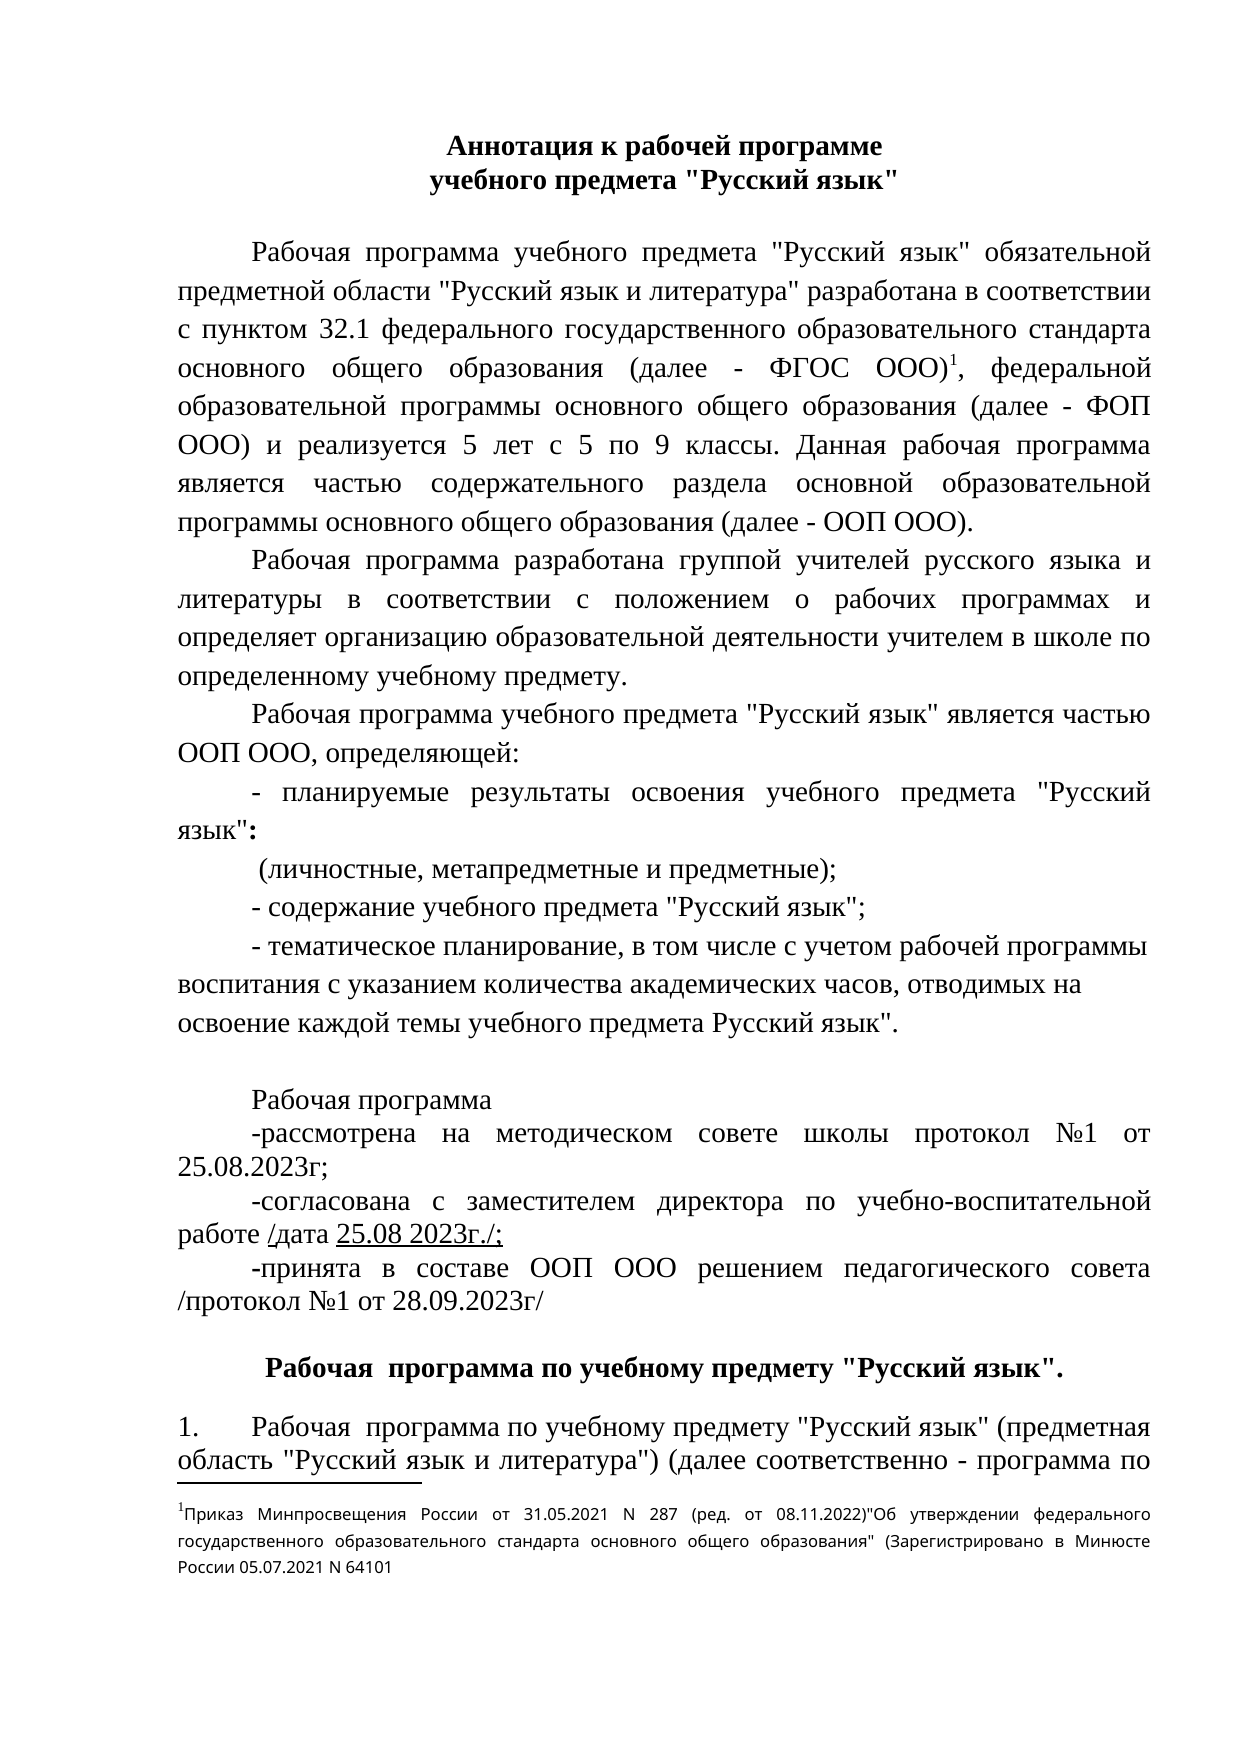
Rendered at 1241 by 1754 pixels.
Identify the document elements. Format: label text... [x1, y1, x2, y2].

text учебного предмета "Русский язык" [177, 162, 1152, 196]
text Рабочая программа [177, 1082, 1152, 1116]
text - планируемые результаты освоения учебного предмета "Русский язык": [177, 774, 1152, 846]
text -согласована с заместителем директора по учебно-воспитательной работе /дата 25.08 2023г./; [177, 1183, 1152, 1250]
text -рассмотрена на методическом совете школы протокол №1 от 25.08.2023г; [177, 1116, 1152, 1183]
text - тематическое планирование, в том числе с учетом рабочей программы воспитания с указанием количества академических часов, отводимых на освоение каждой темы учебного предмета Русский язык". [177, 928, 1152, 1038]
text Рабочая программа учебного предмета "Русский язык" обязательной предметной области "Русский язык и литература" разработана в соответствии с пунктом 32.1 федерального государственного образовательного стандарта основного общего образования (далее - ФГОС ООО), федеральной образовательной программы основного общего образования (далее - ФОП ООО) и реализуется 5 лет с 5 по 9 классы. Данная рабочая программа является частью содержательного раздела основной образовательной программы основного общего образования (далее - ООП ООО). [177, 234, 1152, 537]
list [177, 1409, 1152, 1476]
text -принята в составе ООП ООО решением педагогического совета /протокол №1 от 28.09.2023г/ [177, 1250, 1152, 1317]
text Рабочая программа по учебному предмету "Русский язык". [177, 1350, 1152, 1384]
text Рабочая программа учебного предмета "Русский язык" является частью ООП ООО, определяющей: [177, 697, 1152, 769]
text Рабочая программа разработана группой учителей русского языка и литературы в соответствии с положением о рабочих программах и определяет организацию образовательной деятельности учителем в школе по определенному учебному предмету. [177, 542, 1152, 692]
text Аннотация к рабочей программе [177, 128, 1152, 162]
text - содержание учебного предмета "Русский язык"; [177, 889, 1152, 923]
text (личностные, метапредметные и предметные); [177, 851, 1152, 884]
